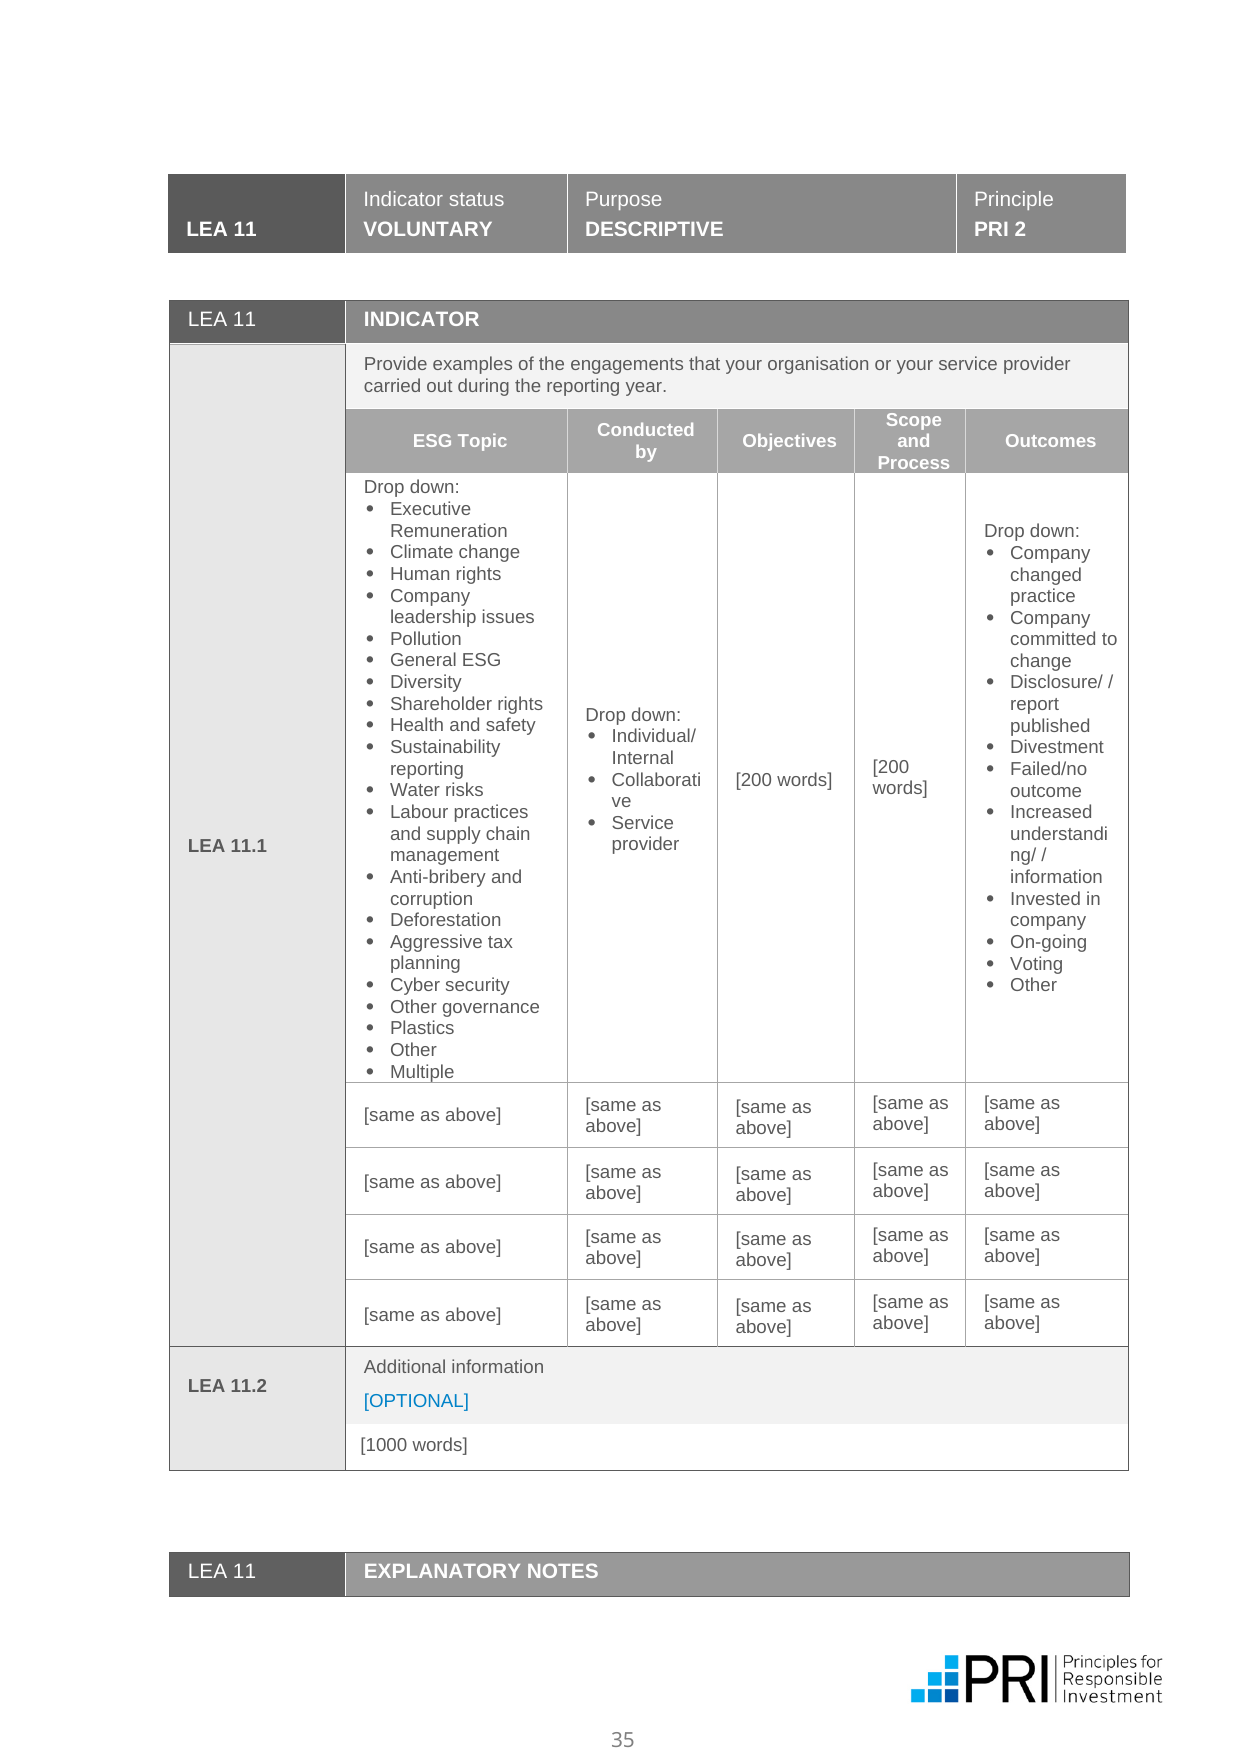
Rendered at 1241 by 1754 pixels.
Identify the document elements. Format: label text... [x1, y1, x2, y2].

table_cell [same as above] [718, 1280, 854, 1346]
table_cell [same as above] [718, 1083, 854, 1147]
table_cell PRI 2 [957, 210, 1126, 253]
table_cell [same as above] [718, 1148, 854, 1214]
table_cell [200 words] [718, 473, 854, 1082]
table_cell [same as above] [966, 1280, 1128, 1346]
table_cell Drop down: Company changed practice Company committed to change Disclosure/ / report published Divestment Failed/no outcome Increased understanding/ / information Invested in company On-going Voting Other [966, 473, 1128, 1082]
table_cell DESCRIPTIVE [568, 210, 956, 253]
table_cell VOLUNTARY [346, 210, 567, 253]
table_cell [1000 words] [346, 1424, 1128, 1470]
table_cell [same as above] [855, 1148, 965, 1214]
table_cell Drop down: Executive Remuneration Climate change Human rights Company leadership issues Pollution General ESG Diversity Shareholder rights Health and safety Sustainability reporting Water risks Labour practices and supply chain management Anti-bribery and corruption Deforestation Aggressive tax planning Cyber security Other governance Plastics Other Multiple [346, 473, 567, 1082]
table_cell [same as above] [346, 1215, 567, 1279]
table_cell [170, 1424, 345, 1470]
table_header EXPLANATORY NOTES [346, 1553, 1129, 1596]
table_cell [same as above] [568, 1148, 717, 1214]
table_header LEA 11 [170, 1553, 345, 1596]
table_cell Drop down: Individual/Internal Collaborative Service provider [568, 473, 717, 1082]
table_cell [same as above] [568, 1215, 717, 1279]
table_cell Objectives [718, 409, 854, 473]
table_cell LEA 11 [168, 210, 345, 253]
table_cell Additional information [Optional] [346, 1347, 1128, 1424]
picture [866, 1621, 1240, 1753]
table_cell Scope and Process [855, 409, 965, 473]
table_cell [same as above] [966, 1215, 1128, 1279]
picture [364, 1393, 368, 1411]
table_cell [same as above] [568, 1083, 717, 1147]
table_cell ESG Topic [346, 409, 567, 473]
table_header Purpose [568, 174, 956, 210]
table_cell Conducted by [568, 409, 717, 473]
table_cell [same as above] [855, 1083, 965, 1147]
table_cell [same as above] [346, 1083, 567, 1147]
table_cell [same as above] [346, 1280, 567, 1346]
table_cell [same as above] [346, 1148, 567, 1214]
table_header INDICATOR [346, 301, 1128, 343]
table_cell [same as above] [966, 1148, 1128, 1214]
table_cell [same as above] [855, 1215, 965, 1279]
table_cell [same as above] [718, 1215, 854, 1279]
table_cell [same as above] [855, 1280, 965, 1346]
table_header Principle [957, 174, 1126, 210]
table_cell [200 words] [855, 473, 965, 1082]
table_header LEA 11 [170, 301, 345, 343]
table_cell [same as above] [966, 1083, 1128, 1147]
table_cell [same as above] [568, 1280, 717, 1346]
table_header [168, 174, 345, 210]
table_cell Outcomes [966, 409, 1128, 473]
table_header Indicator status [346, 174, 567, 210]
table_cell LEA 11.1 [170, 345, 345, 1346]
table_cell Provide examples of the engagements that your organisation or your service provider carried out during the reporting year. [346, 344, 1128, 408]
table_cell LEA 11.2 [170, 1347, 345, 1424]
